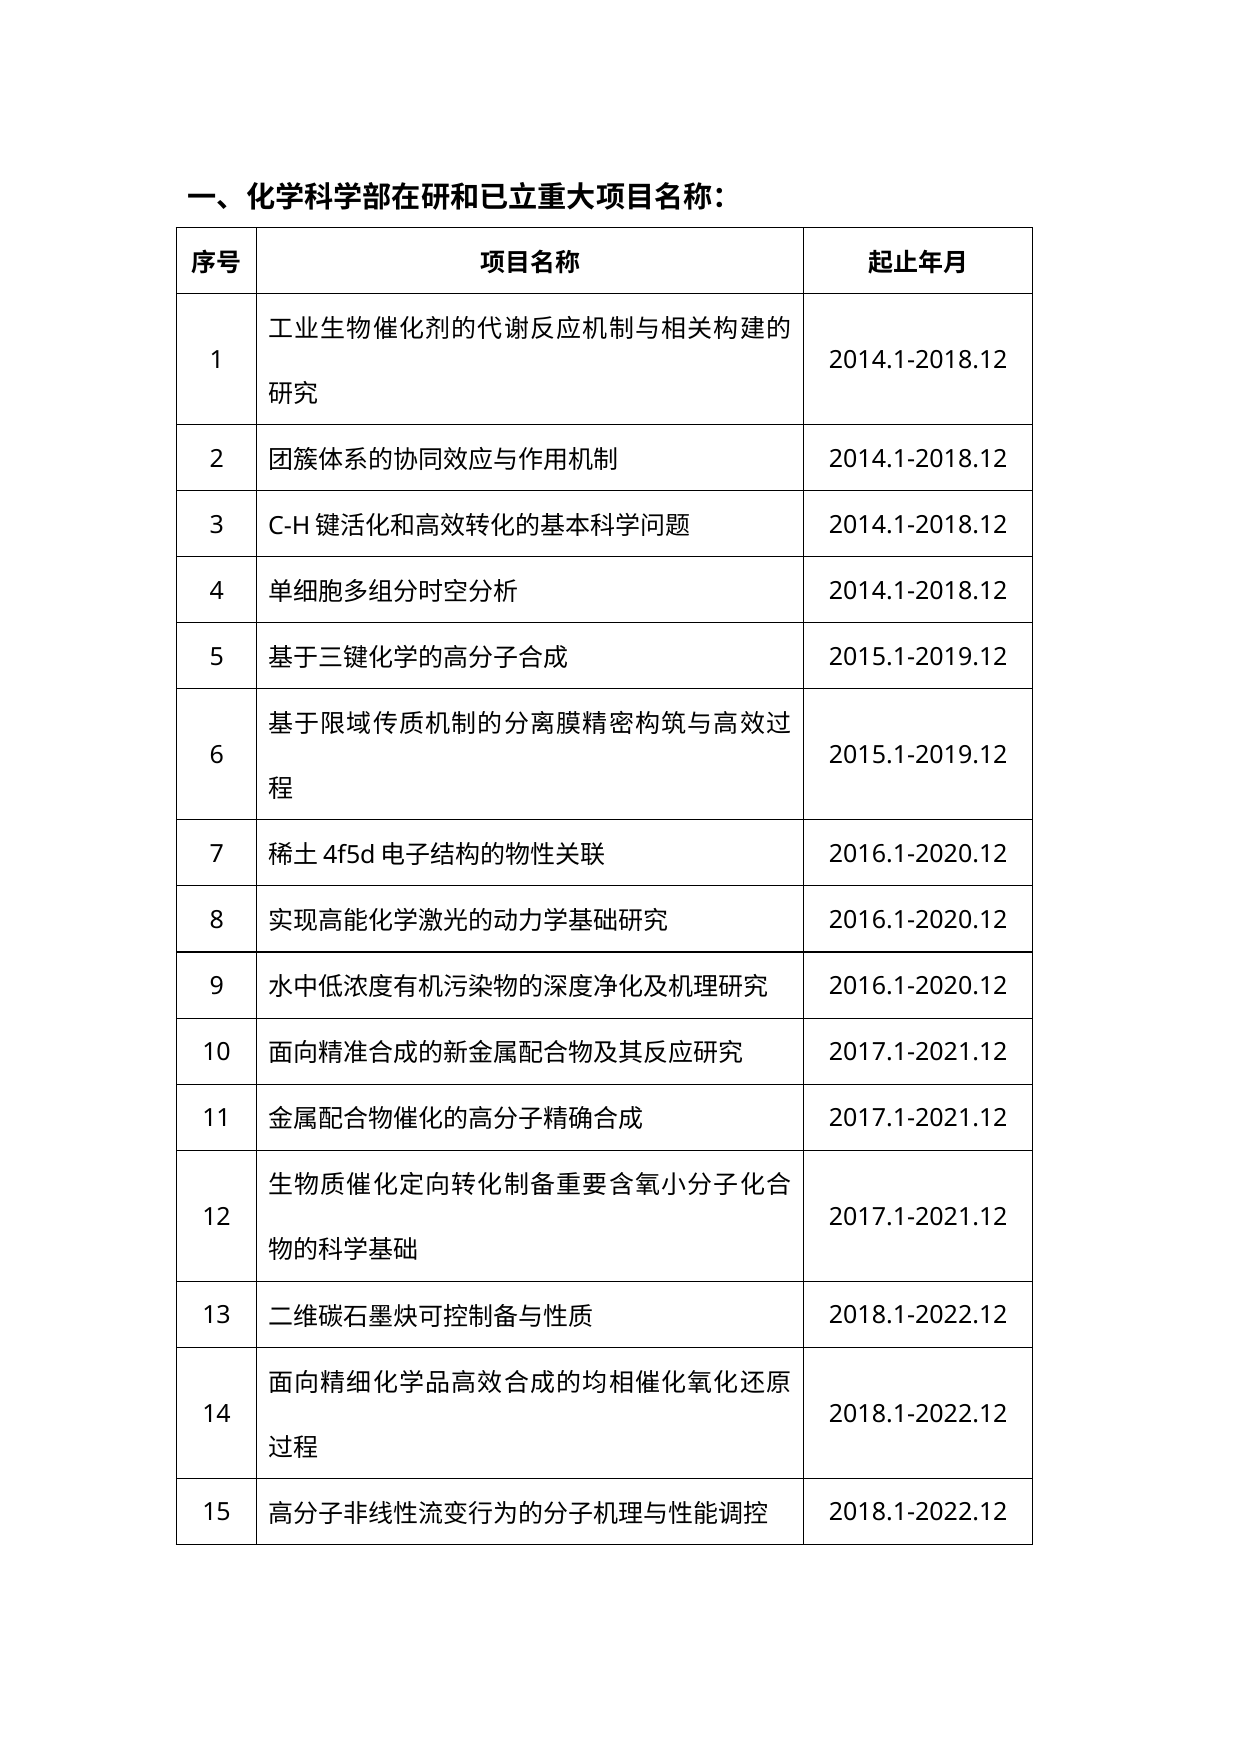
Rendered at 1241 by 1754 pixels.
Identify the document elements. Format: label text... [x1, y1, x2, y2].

table_cell 2014.1-2018.12 [804, 557, 1032, 622]
table_cell 团簇体系的协同效应与作用机制 [257, 425, 803, 490]
table_cell 8 [177, 886, 256, 951]
table_cell C-H键活化和高效转化的基本科学问题 [257, 491, 803, 556]
table_cell 9 [177, 953, 256, 1017]
table_cell 14 [177, 1348, 256, 1478]
table_cell 实现高能化学激光的动力学基础研究 [257, 886, 803, 951]
table_cell 13 [177, 1282, 256, 1347]
table_cell 基于三键化学的高分子合成 [257, 623, 803, 688]
table_cell 水中低浓度有机污染物的深度净化及机理研究 [257, 953, 803, 1017]
table_cell 二维碳石墨炔可控制备与性质 [257, 1282, 803, 1347]
table_cell 2017.1-2021.12 [804, 1085, 1032, 1149]
table_cell 2016.1-2020.12 [804, 820, 1032, 885]
table_header 序号 [177, 228, 256, 293]
table_cell 面向精细化学品高效合成的均相催化氧化还原过程 [257, 1348, 803, 1478]
table_cell 2015.1-2019.12 [804, 689, 1032, 819]
table_cell 2017.1-2021.12 [804, 1151, 1032, 1281]
table_cell 6 [177, 689, 256, 819]
table_cell 5 [177, 623, 256, 688]
table_cell 2014.1-2018.12 [804, 294, 1032, 424]
text 一、化学科学部在研和已立重大项目名称： [187, 162, 1053, 227]
table_cell 2018.1-2022.12 [804, 1479, 1032, 1544]
table_cell 15 [177, 1479, 256, 1544]
table_cell 稀土4f5d电子结构的物性关联 [257, 820, 803, 885]
table_cell 2018.1-2022.12 [804, 1282, 1032, 1347]
table_cell 2014.1-2018.12 [804, 425, 1032, 490]
table_cell 2016.1-2020.12 [804, 953, 1032, 1017]
table_cell 10 [177, 1019, 256, 1083]
table_cell 金属配合物催化的高分子精确合成 [257, 1085, 803, 1149]
table_cell 2018.1-2022.12 [804, 1348, 1032, 1478]
table_cell 单细胞多组分时空分析 [257, 557, 803, 622]
table_cell 1 [177, 294, 256, 424]
table_cell 3 [177, 491, 256, 556]
table_cell 2015.1-2019.12 [804, 623, 1032, 688]
table_cell 12 [177, 1151, 256, 1281]
table_cell 2016.1-2020.12 [804, 886, 1032, 951]
table_cell 2017.1-2021.12 [804, 1019, 1032, 1083]
table_cell 生物质催化定向转化制备重要含氧小分子化合物的科学基础 [257, 1151, 803, 1281]
table_cell 4 [177, 557, 256, 622]
table_header 项目名称 [257, 228, 803, 293]
table_cell 面向精准合成的新金属配合物及其反应研究 [257, 1019, 803, 1083]
table_cell 2014.1-2018.12 [804, 491, 1032, 556]
table_cell 11 [177, 1085, 256, 1149]
table_cell 基于限域传质机制的分离膜精密构筑与高效过程 [257, 689, 803, 819]
table_cell 高分子非线性流变行为的分子机理与性能调控 [257, 1479, 803, 1544]
table_header 起止年月 [804, 228, 1032, 293]
table_cell 工业生物催化剂的代谢反应机制与相关构建的研究 [257, 294, 803, 424]
table_cell 7 [177, 820, 256, 885]
table_cell 2 [177, 425, 256, 490]
